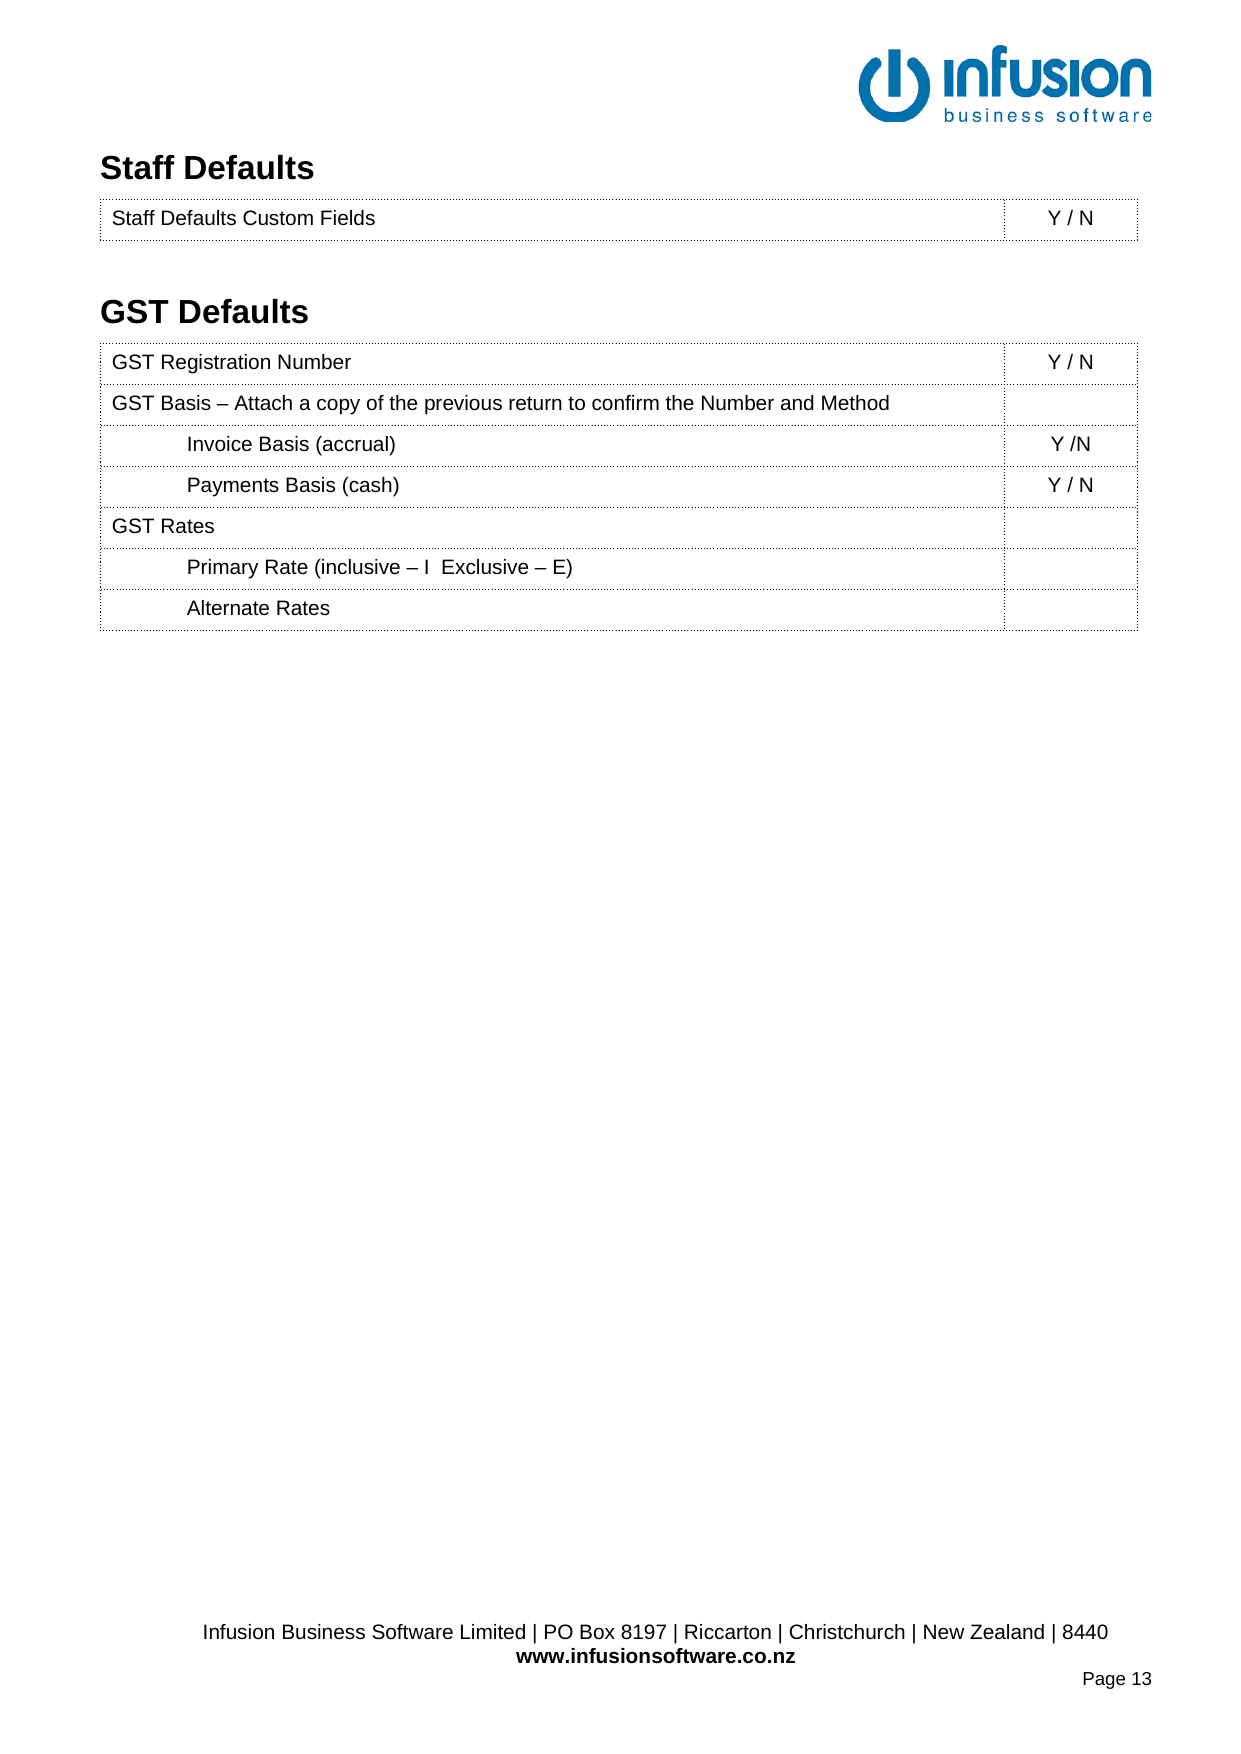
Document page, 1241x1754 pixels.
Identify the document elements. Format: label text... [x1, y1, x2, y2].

table_cell Staff Defaults [89, 148, 1152, 241]
picture [858, 45, 1152, 121]
table_cell GST Defaults [89, 241, 1152, 631]
